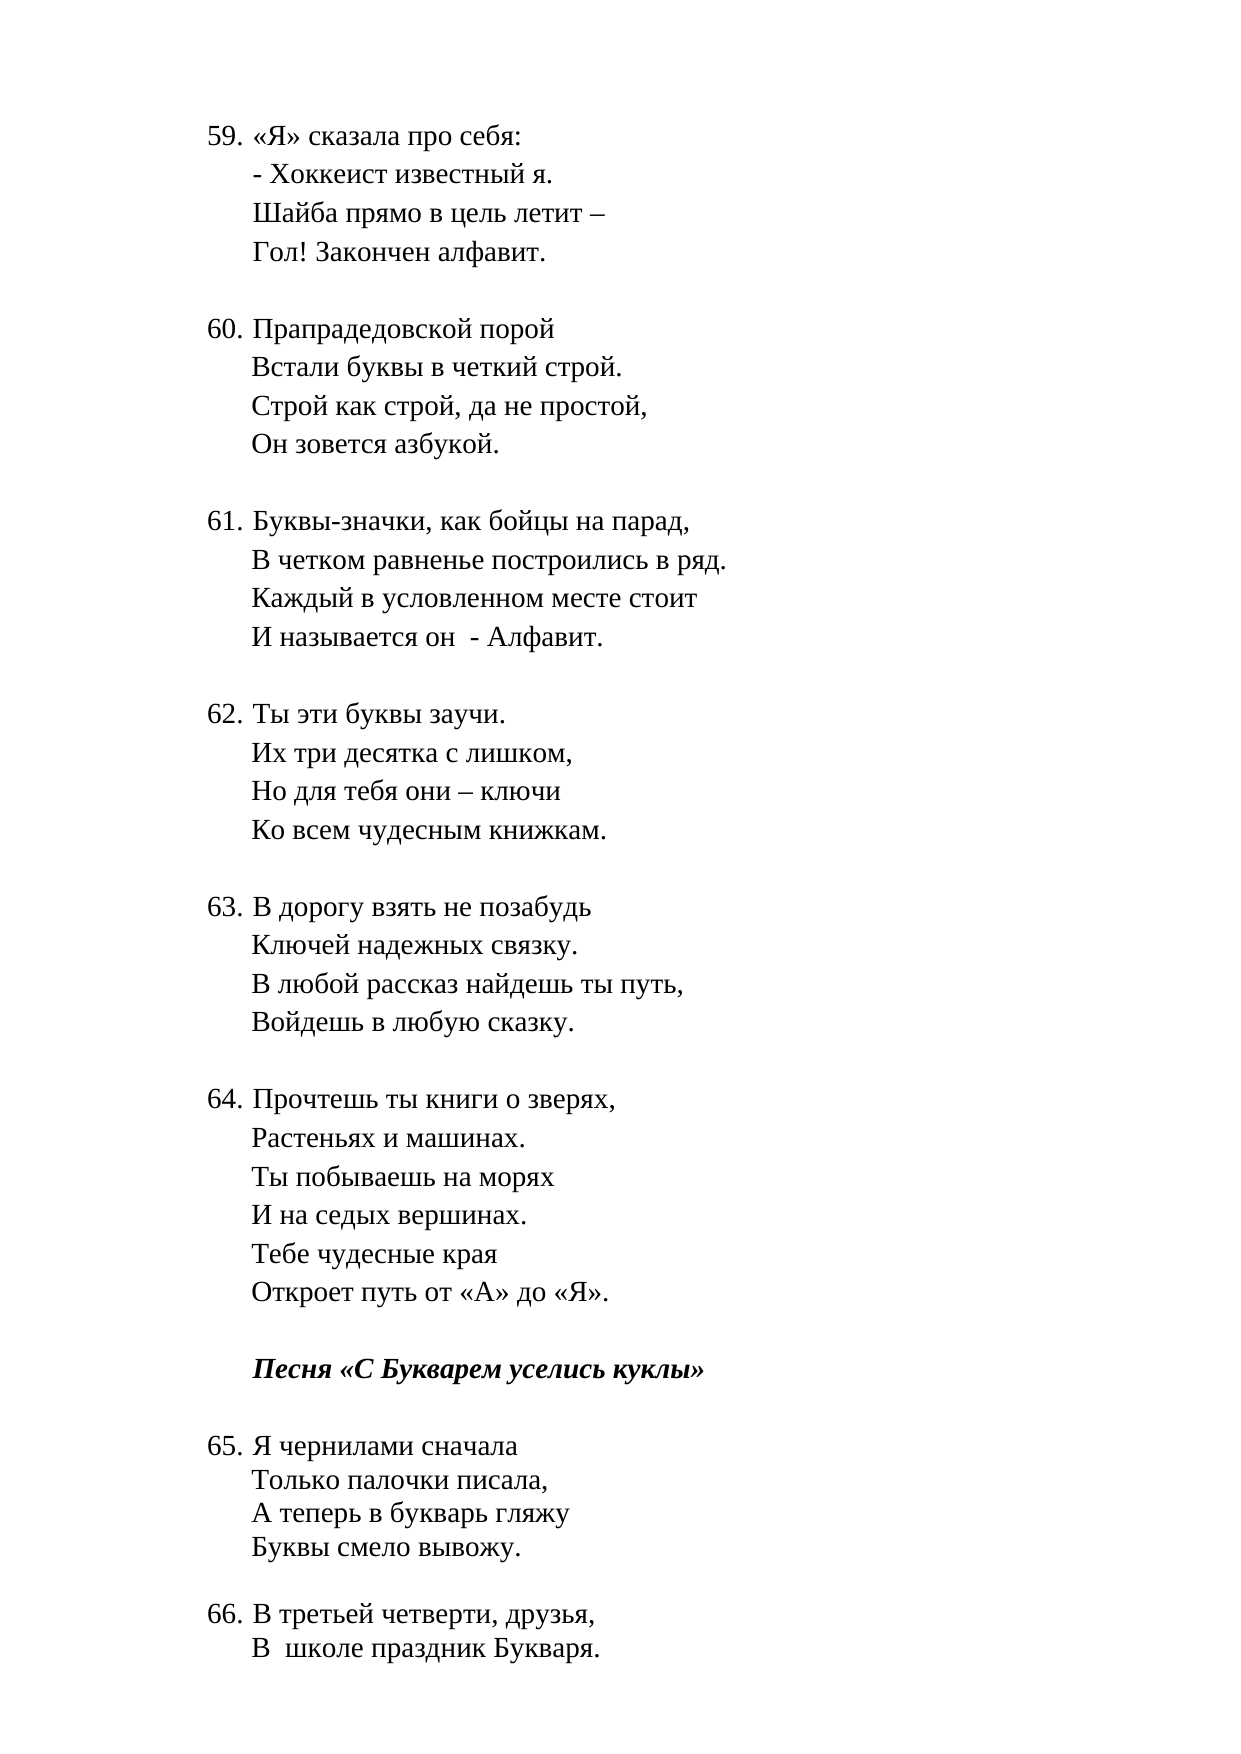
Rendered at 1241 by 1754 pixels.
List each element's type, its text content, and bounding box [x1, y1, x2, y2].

text Ключей надежных связку. [177, 927, 1152, 961]
text Ко всем чудесным книжкам. [177, 812, 1152, 845]
list Песня «С Букварем уселись куклы» [252, 1351, 1152, 1385]
text Их три десятка с лишком, [177, 735, 1152, 768]
list Буквы-значки, как бойцы на парад, [207, 503, 1152, 537]
list Прапрадедовской порой [207, 311, 1152, 344]
text А теперь в букварь гляжу [177, 1496, 1152, 1529]
text И называется он - Алфавит. [177, 619, 1152, 653]
list Я чернилами сначала [207, 1428, 1152, 1462]
text Но для тебя они – ключи [177, 773, 1152, 807]
text В школе праздник Букваря. [177, 1630, 1152, 1663]
text И на седых вершинах. [177, 1197, 1152, 1231]
list В дорогу взять не позабудь [207, 889, 1152, 922]
text Буквы смело вывожу. [177, 1529, 1152, 1563]
text Встали буквы в четкий строй. [251, 349, 1152, 383]
text Он зовется азбукой. [251, 426, 1152, 460]
text Тебе чудесные края [177, 1236, 1152, 1269]
text В любой рассказ найдешь ты путь, [177, 966, 1152, 999]
text В четком равненье построились в ряд. [177, 542, 1152, 576]
text Откроет путь от «А» до «Я». [177, 1274, 1152, 1308]
list «Я» сказала про себя: - Хоккеист известный я. Шайба прямо в цель летит – Гол! Закончен алфавит. [207, 118, 1152, 267]
text Войдешь в любую сказку. [177, 1004, 1152, 1038]
list В третьей четверти, друзья, [207, 1596, 1152, 1630]
text Растеньях и машинах. [177, 1120, 1152, 1154]
list Прочтешь ты книги о зверях, [207, 1082, 1152, 1115]
text Ты побываешь на морях [177, 1159, 1152, 1192]
text Строй как строй, да не простой, [251, 388, 1152, 421]
text Каждый в условленном месте стоит [177, 581, 1152, 614]
list Ты эти буквы заучи. [207, 696, 1152, 730]
text Только палочки писала, [177, 1462, 1152, 1496]
